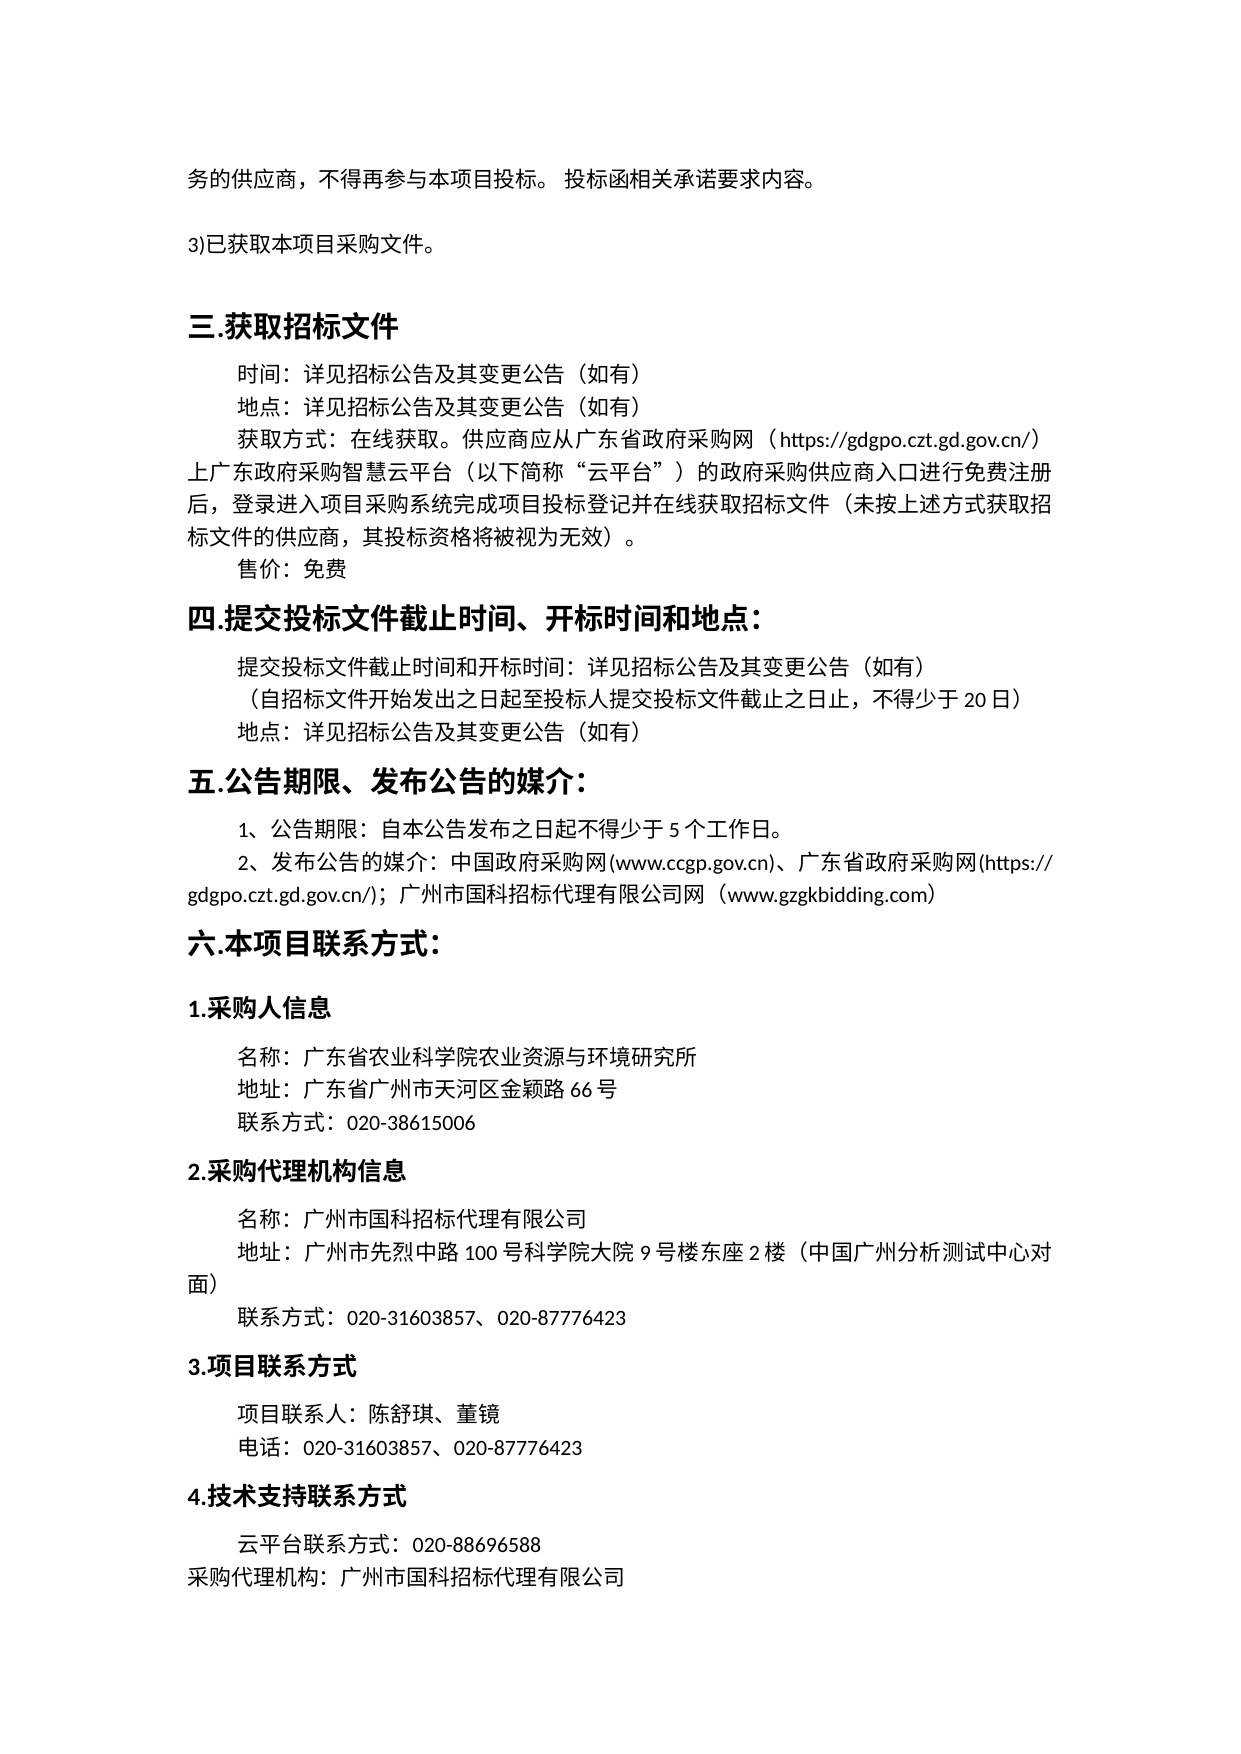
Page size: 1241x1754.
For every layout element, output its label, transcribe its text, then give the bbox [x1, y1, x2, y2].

text 提交投标文件截止时间和开标时间：详见招标公告及其变更公告（如有） [187, 649, 1053, 682]
text 联系方式：020-38615006 [187, 1104, 1053, 1137]
text 名称：广州市国科招标代理有限公司 [187, 1202, 1053, 1234]
text 三.获取招标文件 [187, 292, 1053, 357]
text 获取方式：在线获取。供应商应从广东省政府采购网（https://gdgpo.czt.gd.gov.cn/）上广东政府采购智慧云平台（以下简称“云平台”）的政府采购供应商入口进行免费注册后，登录进入项目采购系统完成项目投标登记并在线获取招标文件（未按上述方式获取招标文件的供应商，其投标资格将被视为无效）。 [187, 422, 1053, 552]
text 项目联系人：陈舒琪、董镜 [187, 1397, 1053, 1429]
text （自招标文件开始发出之日起至投标人提交投标文件截止之日止，不得少于20日） [187, 682, 1053, 714]
text 电话：020-31603857、020-87776423 [187, 1429, 1053, 1462]
text 五.公告期限、发布公告的媒介： [187, 747, 1053, 812]
text 时间：详见招标公告及其变更公告（如有） [187, 357, 1053, 389]
text 四.提交投标文件截止时间、开标时间和地点： [187, 584, 1053, 649]
text 3)已获取本项目采购文件。 [187, 227, 1053, 259]
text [187, 162, 1053, 194]
text 4.技术支持联系方式 [187, 1462, 1053, 1527]
text 地点：详见招标公告及其变更公告（如有） [187, 714, 1053, 747]
text 售价：免费 [187, 552, 1053, 584]
text 名称：广东省农业科学院农业资源与环境研究所 [187, 1039, 1053, 1072]
text 1、公告期限：自本公告发布之日起不得少于5个工作日。 [187, 812, 1053, 844]
text 云平台联系方式：020-88696588 [187, 1527, 1053, 1559]
text 地址：广东省广州市天河区金颖路66号 [187, 1072, 1053, 1104]
text 地址：广州市先烈中路100号科学院大院9号楼东座2楼（中国广州分析测试中心对面） [187, 1234, 1053, 1299]
text 联系方式：020-31603857、020-87776423 [187, 1299, 1053, 1332]
text 3.项目联系方式 [187, 1332, 1053, 1397]
text 2、发布公告的媒介：中国政府采购网(www.ccgp.gov.cn)、广东省政府采购网(https://gdgpo.czt.gd.gov.cn/)；广州市国科招标代理有限公司网（www.gzgkbidding.com） [187, 844, 1053, 909]
text 地点：详见招标公告及其变更公告（如有） [187, 389, 1053, 422]
text 1.采购人信息 [187, 974, 1053, 1039]
text 采购代理机构：广州市国科招标代理有限公司 [187, 1559, 1053, 1592]
text 六.本项目联系方式： [187, 909, 1053, 974]
text 2.采购代理机构信息 [187, 1137, 1053, 1202]
